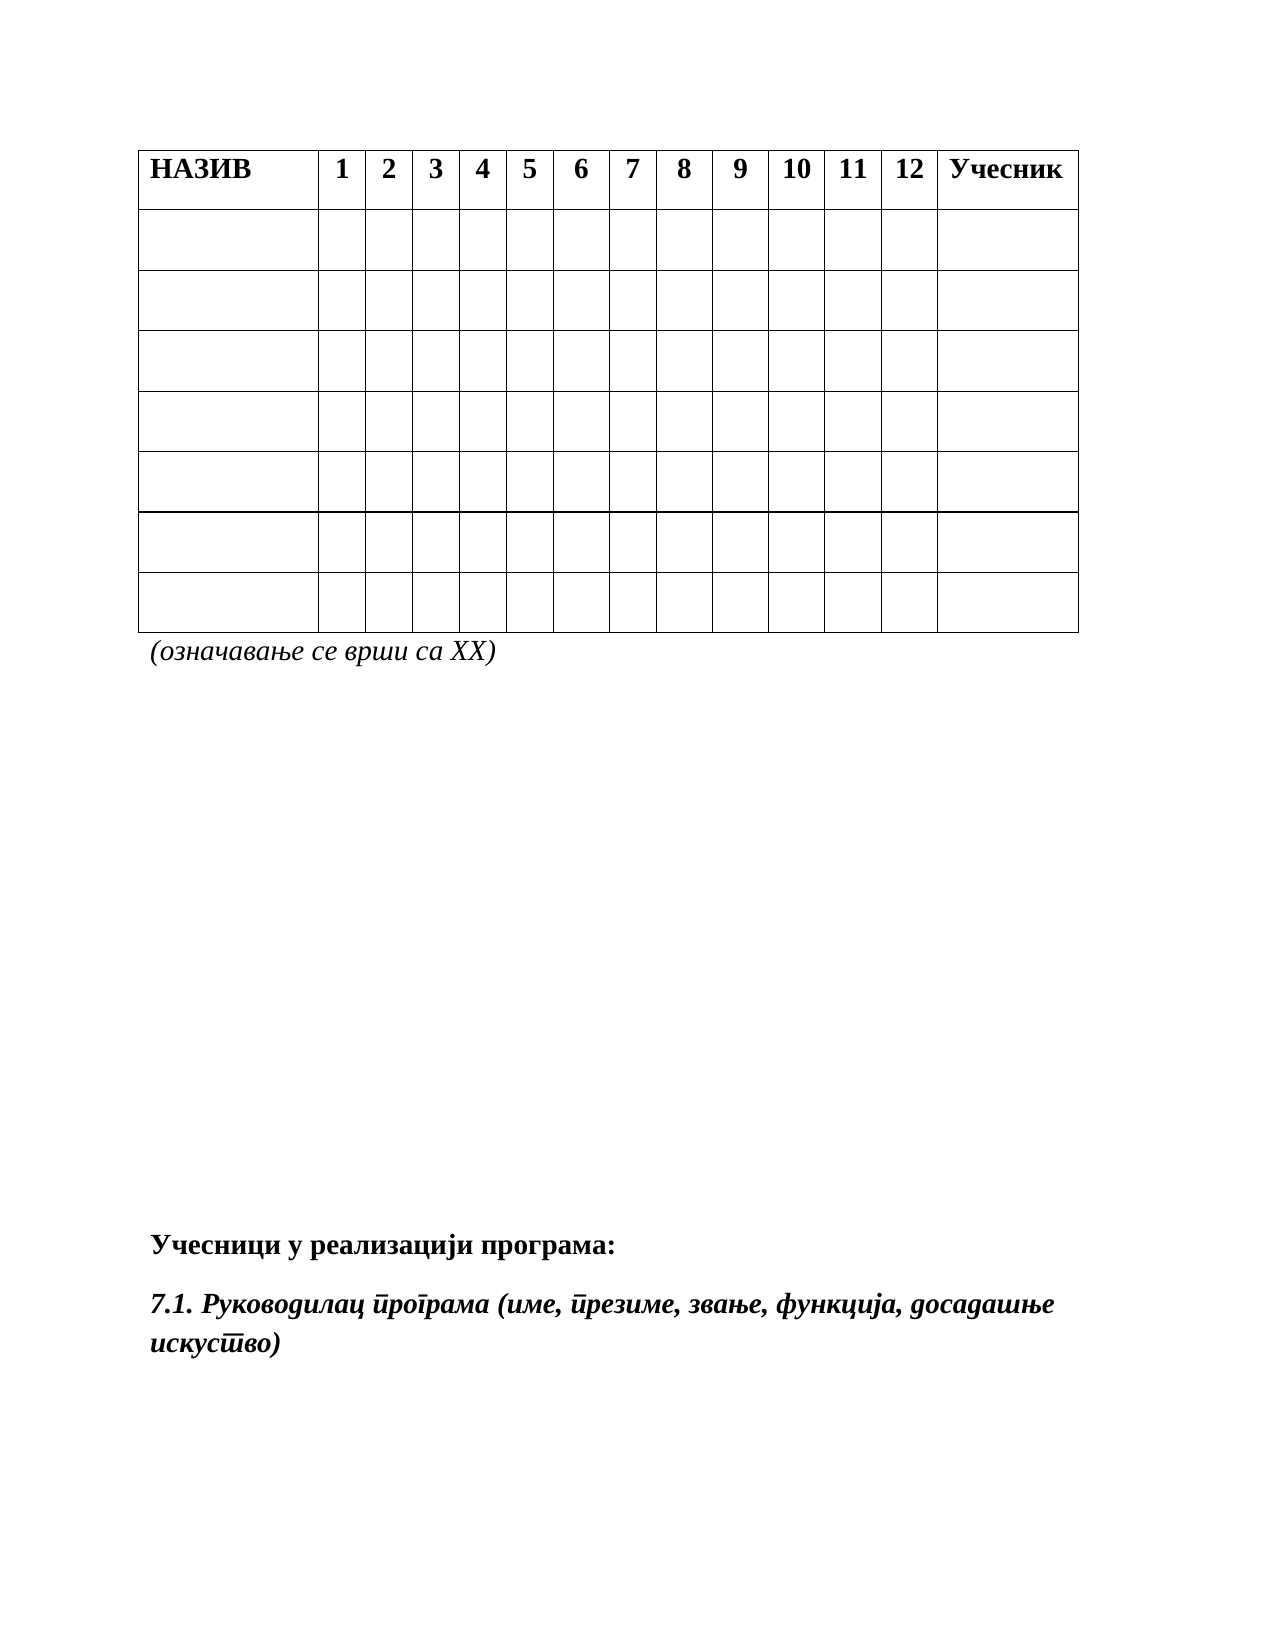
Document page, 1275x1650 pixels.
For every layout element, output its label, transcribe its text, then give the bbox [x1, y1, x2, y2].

table_header 9 [713, 151, 768, 209]
table_cell [938, 573, 1078, 632]
table_header 11 [825, 151, 881, 209]
table_cell [657, 271, 712, 330]
table_cell [938, 452, 1078, 511]
table_cell [882, 271, 937, 330]
table_header 1 [319, 151, 365, 209]
table_cell [938, 331, 1078, 391]
table_cell [713, 331, 768, 391]
table_cell [825, 210, 881, 270]
table_cell [882, 210, 937, 270]
table_cell [657, 573, 712, 632]
table_cell [713, 392, 768, 451]
table_cell [139, 210, 318, 270]
table_header НАЗИВ [139, 151, 318, 209]
table_cell [938, 392, 1078, 451]
table_cell [460, 271, 506, 330]
table_cell [507, 271, 553, 330]
table_cell [938, 271, 1078, 330]
table_cell [366, 392, 412, 451]
table_cell [657, 331, 712, 391]
table_cell [460, 331, 506, 391]
table_cell [657, 513, 712, 572]
table_cell [507, 452, 553, 511]
table_cell [413, 392, 459, 451]
table_cell [657, 210, 712, 270]
table_cell [938, 513, 1078, 572]
table_cell [366, 210, 412, 270]
table_header 7 [610, 151, 656, 209]
table_cell [366, 513, 412, 572]
table_cell [825, 513, 881, 572]
table_cell [554, 513, 609, 572]
table_cell [460, 452, 506, 511]
table_cell [769, 452, 824, 511]
table_cell [139, 331, 318, 391]
table_cell [413, 271, 459, 330]
table_cell [460, 210, 506, 270]
table_cell [139, 271, 318, 330]
table_cell [825, 392, 881, 451]
table_cell [713, 210, 768, 270]
table_cell [507, 210, 553, 270]
table_cell [825, 573, 881, 632]
table_cell [610, 331, 656, 391]
table_cell [882, 331, 937, 391]
table_header 10 [769, 151, 824, 209]
table_header Учесник [938, 151, 1078, 209]
table_cell [825, 452, 881, 511]
text (означавање се врши са XX) [150, 633, 1125, 667]
table_cell [825, 331, 881, 391]
table_cell [825, 271, 881, 330]
table_cell [413, 210, 459, 270]
table_cell [769, 513, 824, 572]
table_cell [769, 331, 824, 391]
table_cell [319, 573, 365, 632]
table_cell [507, 513, 553, 572]
table_header 4 [460, 151, 506, 209]
text Учесници у реализацији програма: [150, 1227, 1125, 1261]
table_cell [610, 271, 656, 330]
table_cell [610, 513, 656, 572]
table_cell [139, 392, 318, 451]
table_cell [460, 573, 506, 632]
table_cell [139, 452, 318, 511]
table_cell [413, 331, 459, 391]
table_cell [657, 452, 712, 511]
table_cell [366, 452, 412, 511]
table_cell [366, 331, 412, 391]
table_cell [769, 271, 824, 330]
table_cell [882, 573, 937, 632]
table_cell [554, 452, 609, 511]
table_cell [554, 392, 609, 451]
table_cell [769, 573, 824, 632]
table_cell [507, 573, 553, 632]
table_cell [507, 331, 553, 391]
table_cell [413, 513, 459, 572]
table_cell [366, 573, 412, 632]
table_cell [882, 392, 937, 451]
table_header 3 [413, 151, 459, 209]
table_cell [554, 331, 609, 391]
table_cell [507, 392, 553, 451]
table_cell [554, 573, 609, 632]
table_cell [554, 271, 609, 330]
table_cell [713, 573, 768, 632]
table_cell [713, 271, 768, 330]
table_cell [610, 573, 656, 632]
table_cell [610, 210, 656, 270]
table_cell [657, 392, 712, 451]
table_cell [139, 573, 318, 632]
table_cell [769, 210, 824, 270]
table_header 5 [507, 151, 553, 209]
text 7.1. Руководилац програма (име, презиме, звање, функција, досадашње искуство) [150, 1286, 1125, 1358]
table_cell [139, 513, 318, 572]
table_cell [610, 452, 656, 511]
table_cell [460, 513, 506, 572]
table_header 2 [366, 151, 412, 209]
table_cell [413, 573, 459, 632]
table_cell [413, 452, 459, 511]
table_cell [319, 452, 365, 511]
table_cell [554, 210, 609, 270]
table_cell [319, 331, 365, 391]
table_header 8 [657, 151, 712, 209]
table_cell [319, 392, 365, 451]
table_cell [769, 392, 824, 451]
table_cell [882, 452, 937, 511]
table_cell [713, 513, 768, 572]
table_header 6 [554, 151, 609, 209]
table_cell [319, 513, 365, 572]
table_cell [366, 271, 412, 330]
table_cell [713, 452, 768, 511]
table_header 12 [882, 151, 937, 209]
table_cell [938, 210, 1078, 270]
table_cell [882, 513, 937, 572]
table_cell [460, 392, 506, 451]
table_cell [610, 392, 656, 451]
table_cell [319, 271, 365, 330]
table_cell [319, 210, 365, 270]
